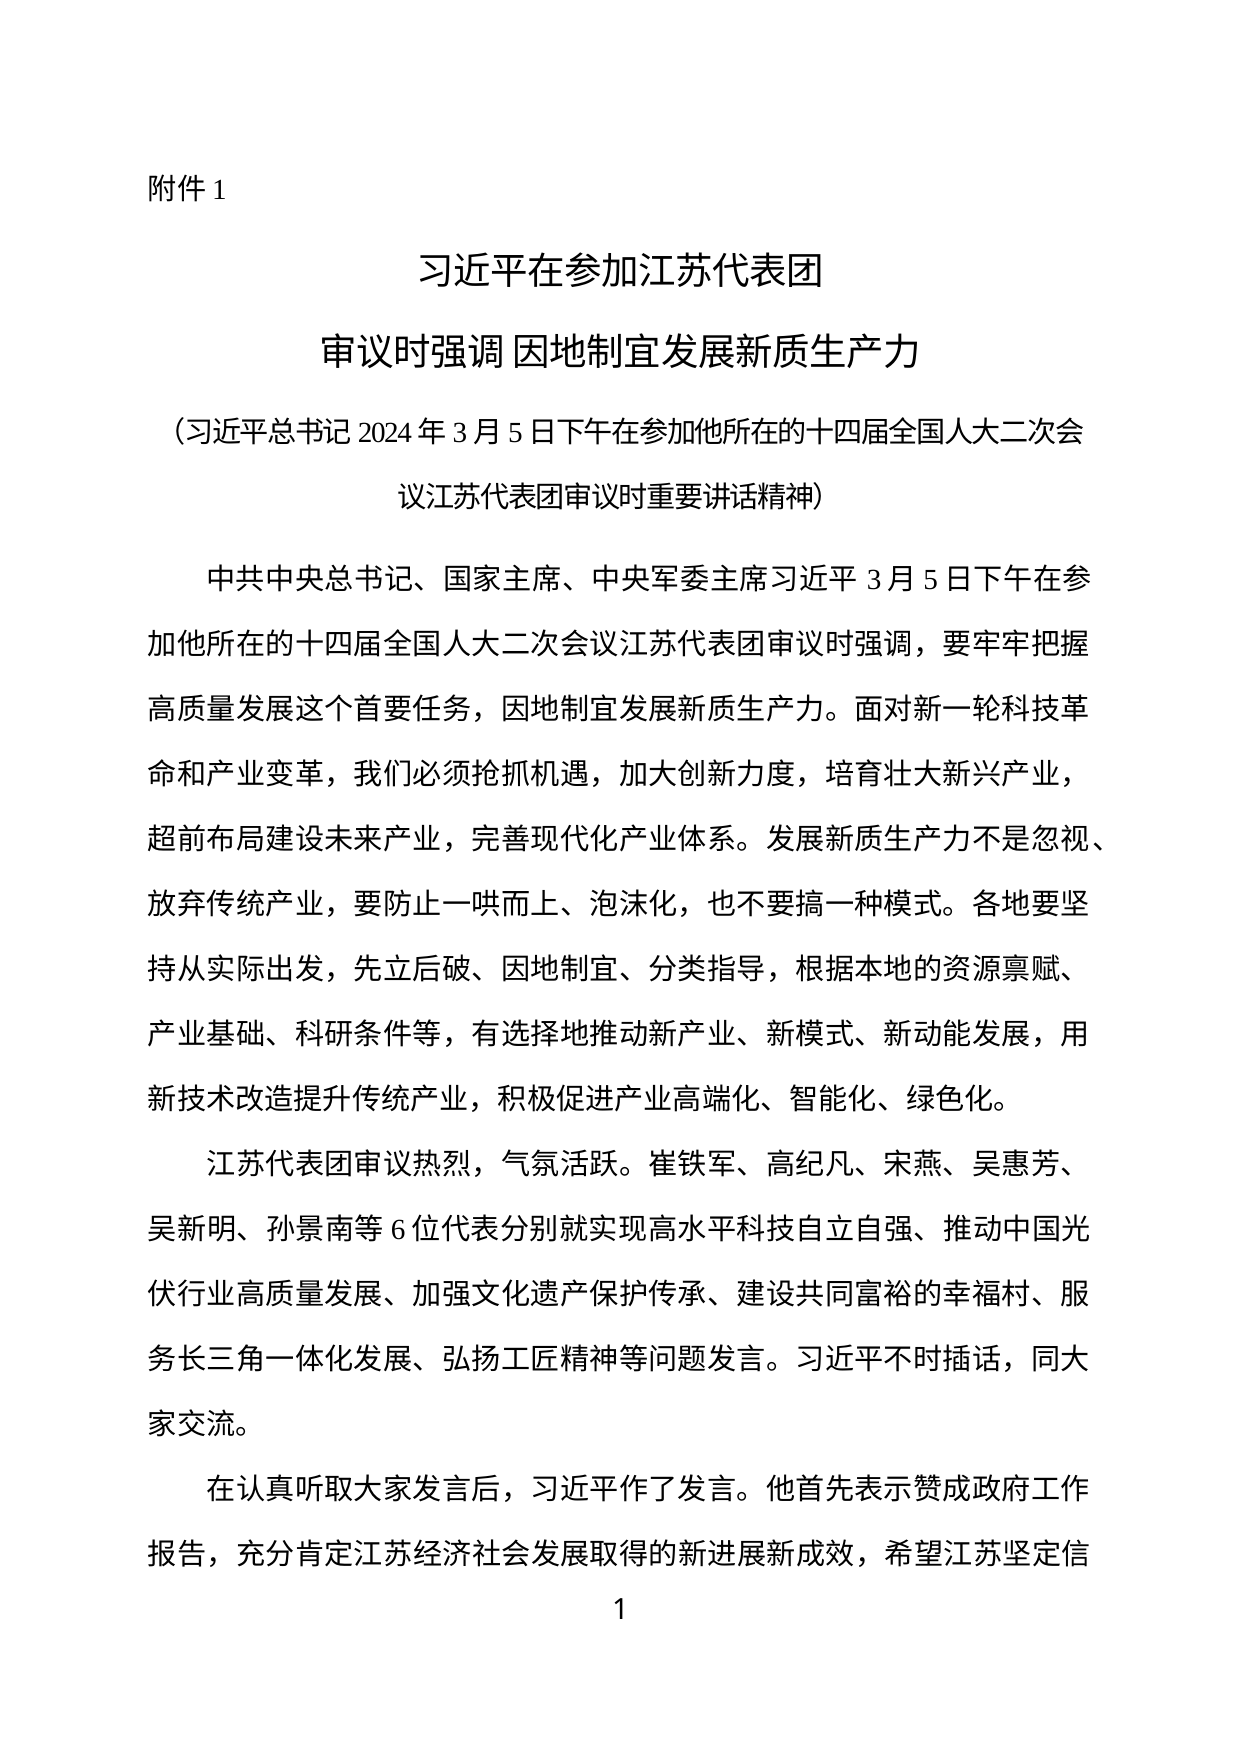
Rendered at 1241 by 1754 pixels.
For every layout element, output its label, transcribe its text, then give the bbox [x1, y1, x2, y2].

text 审议时强调 因地制宜发展新质生产力 [148, 316, 1092, 381]
text 习近平在参加江苏代表团 [148, 235, 1092, 300]
text 江苏代表团审议热烈，气氛活跃。崔铁军、高纪凡、宋燕、吴惠芳、吴新明、孙景南等6位代表分别就实现高水平科技自立自强、推动中国光伏行业高质量发展、加强文化遗产保护传承、建设共同富裕的幸福村、服务长三角一体化发展、弘扬工匠精神等问题发言。习近平不时插话，同大家交流。 [148, 1129, 1092, 1454]
text （习近平总书记2024年3月5日下午在参加他所在的十四届全国人大二次会议江苏代表团审议时重要讲话精神） [148, 398, 1092, 528]
text 附件1 [148, 154, 1092, 219]
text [148, 1454, 1092, 1584]
text 中共中央总书记、国家主席、中央军委主席习近平3月5日下午在参加他所在的十四届全国人大二次会议江苏代表团审议时强调，要牢牢把握高质量发展这个首要任务，因地制宜发展新质生产力。面对新一轮科技革命和产业变革，我们必须抢抓机遇，加大创新力度，培育壮大新兴产业，超前布局建设未来产业，完善现代化产业体系。发展新质生产力不是忽视、放弃传统产业，要防止一哄而上、泡沫化，也不要搞一种模式。各地要坚持从实际出发，先立后破、因地制宜、分类指导，根据本地的资源禀赋、产业基础、科研条件等，有选择地推动新产业、新模式、新动能发展，用新技术改造提升传统产业，积极促进产业高端化、智能化、绿色化。 [148, 544, 1092, 1129]
